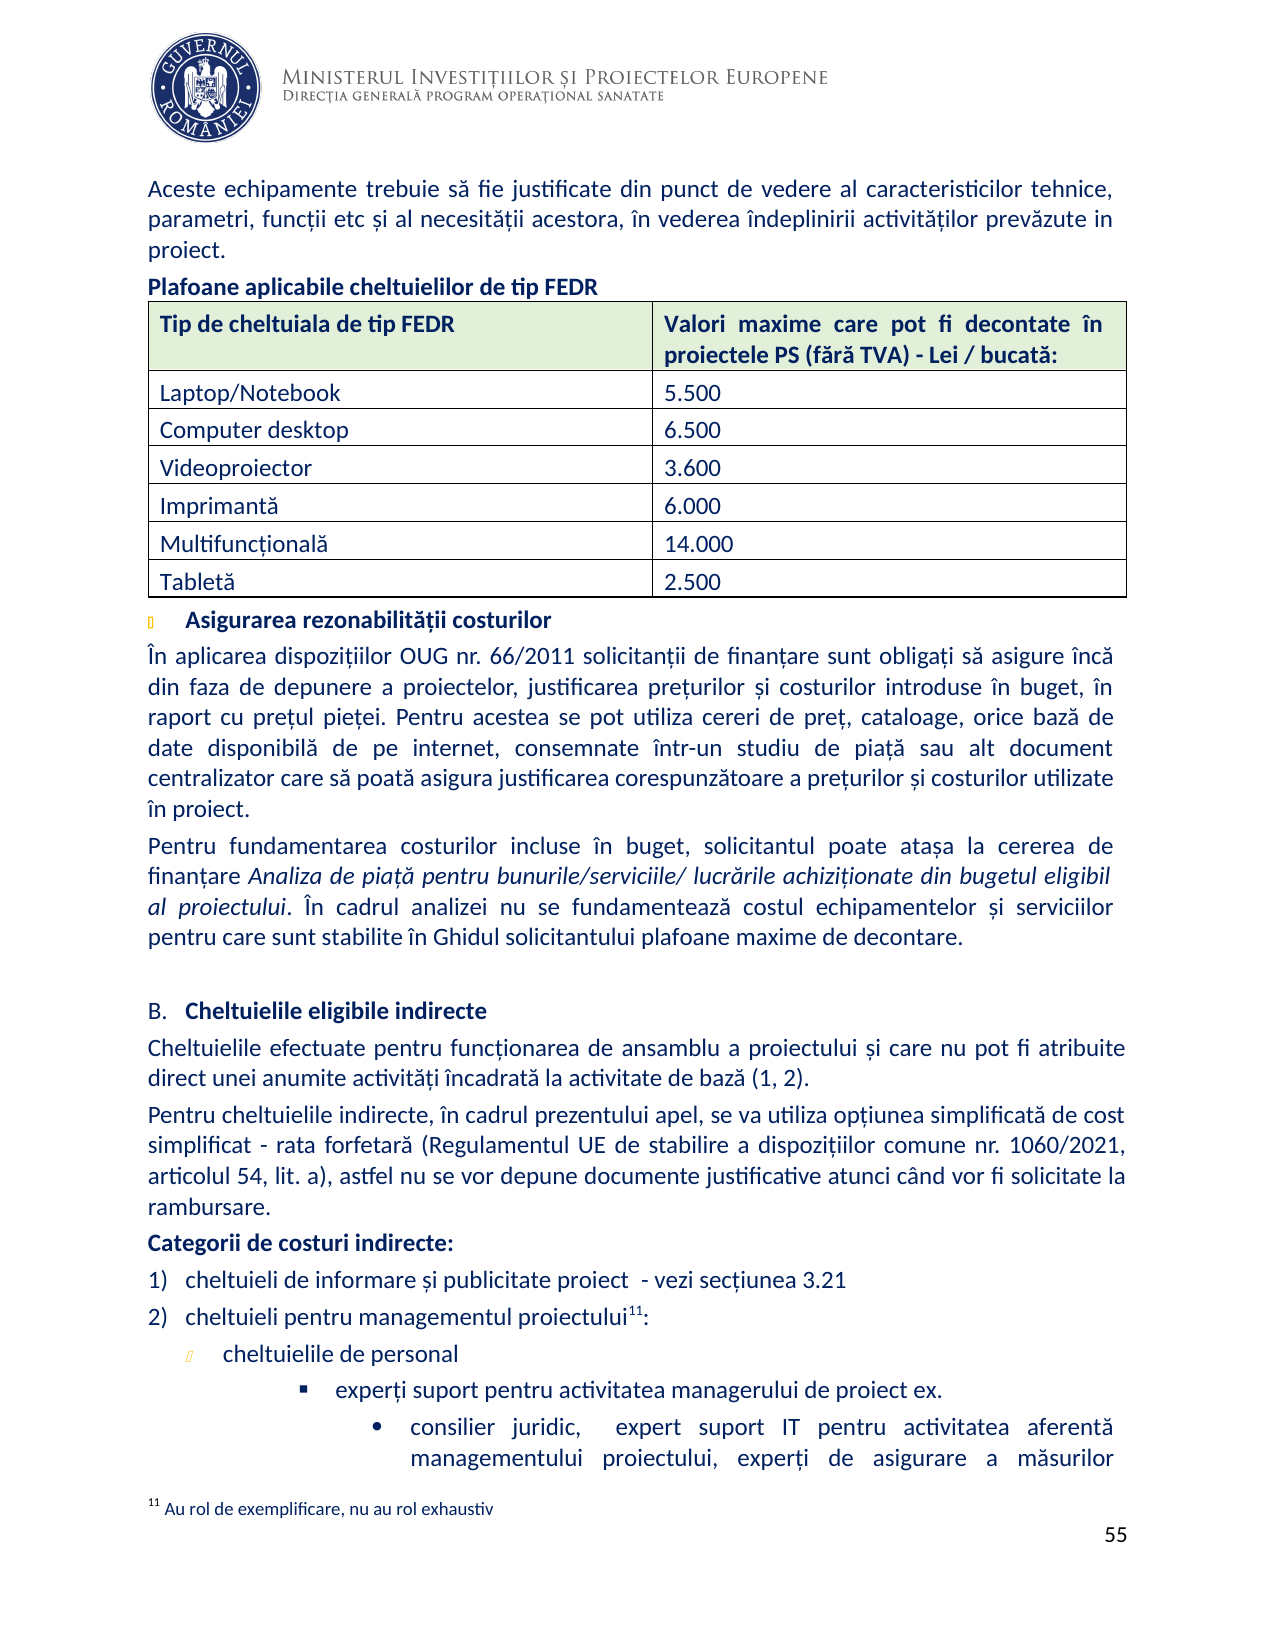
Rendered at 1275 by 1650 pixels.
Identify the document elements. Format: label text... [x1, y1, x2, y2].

table_cell 6.500 [653, 409, 1126, 445]
table_cell 6.000 [653, 484, 1126, 521]
table_cell 3.600 [653, 446, 1126, 483]
table_cell 5.500 [653, 371, 1126, 407]
list experți suport pentru activitatea managerului de proiect ex. [298, 1374, 1123, 1405]
list cheltuieli de informare și publicitate proiect - vezi secțiunea 3.21 [148, 1264, 1123, 1295]
table_cell Tabletă [149, 560, 652, 596]
list cheltuieli pentru managementul proiectului: [148, 1301, 1123, 1331]
table_header Tip de cheltuiala de tip FEDR [149, 302, 652, 369]
table_cell Videoproiector [149, 446, 652, 483]
text În aplicarea dispozițiilor OUG nr. 66/2011 solicitanții de finanțare sunt obligați să asigure încă din faza de depunere a proiectelor, justificarea prețurilor și costurilor introduse în buget, în raport cu prețul pieței. Pentru acestea se pot utiliza cereri de preț, cataloage, orice bază de date disponibilă de pe internet, consemnate într-un studiu de piață sau alt document centralizator care să poată asigura justificarea corespunzătoare a prețurilor și costurilor utilizate în proiect. [148, 641, 1115, 824]
table_cell Imprimantă [149, 484, 652, 521]
text Aceste echipamente trebuie să fie justificate din punct de vedere al caracteristicilor tehnice, parametri, funcții etc și al necesității acestora, în vederea îndeplinirii activităților prevăzute in proiect. [148, 173, 1115, 264]
table_cell Multifuncţională [149, 522, 652, 559]
table_cell Computer desktop [149, 409, 652, 445]
table_header Valori maxime care pot fi decontate în proiectele PS (fără TVA) - Lei / bucată: [653, 302, 1126, 369]
table_cell 14.000 [653, 522, 1126, 559]
text Categorii de costuri indirecte: [148, 1227, 1123, 1258]
table_cell 2.500 [653, 560, 1126, 596]
text Cheltuielile efectuate pentru funcționarea de ansamblu a proiectului și care nu pot fi atribuite direct unei anumite activități încadrată la activitate de bază (1, 2). [148, 1032, 1127, 1093]
list cheltuielile de personal [185, 1338, 1123, 1368]
text Plafoane aplicabile cheltuielilor de tip FEDR [148, 271, 1115, 301]
table_cell Laptop/Notebook [149, 371, 652, 407]
text Pentru cheltuielile indirecte, în cadrul prezentului apel, se va utiliza opțiunea simplificată de cost simplificat - rata forfetară (Regulamentul UE de stabilire a dispozițiilor comune nr. 1060/2021, articolul 54, lit. a), astfel nu se vor depune documente justificative atunci când vor fi solicitate la rambursare. [148, 1099, 1127, 1221]
list Cheltuielile eligibile indirecte [148, 995, 1115, 1026]
picture [147, 29, 852, 145]
list Asigurarea rezonabilității costurilor [148, 604, 1127, 634]
list Pentru fundamentarea costurilor incluse în buget, solicitantul poate atașa la cererea de finanțare Analiza de piață pentru bunurile/serviciile/ lucrările achiziționate din bugetul eligibil al proiectului. În cadrul analizei nu se fundamentează costul echipamentelor și serviciilor pentru care sunt stabilite în Ghidul solicitantului plafoane maxime de decontare. [148, 830, 1115, 952]
